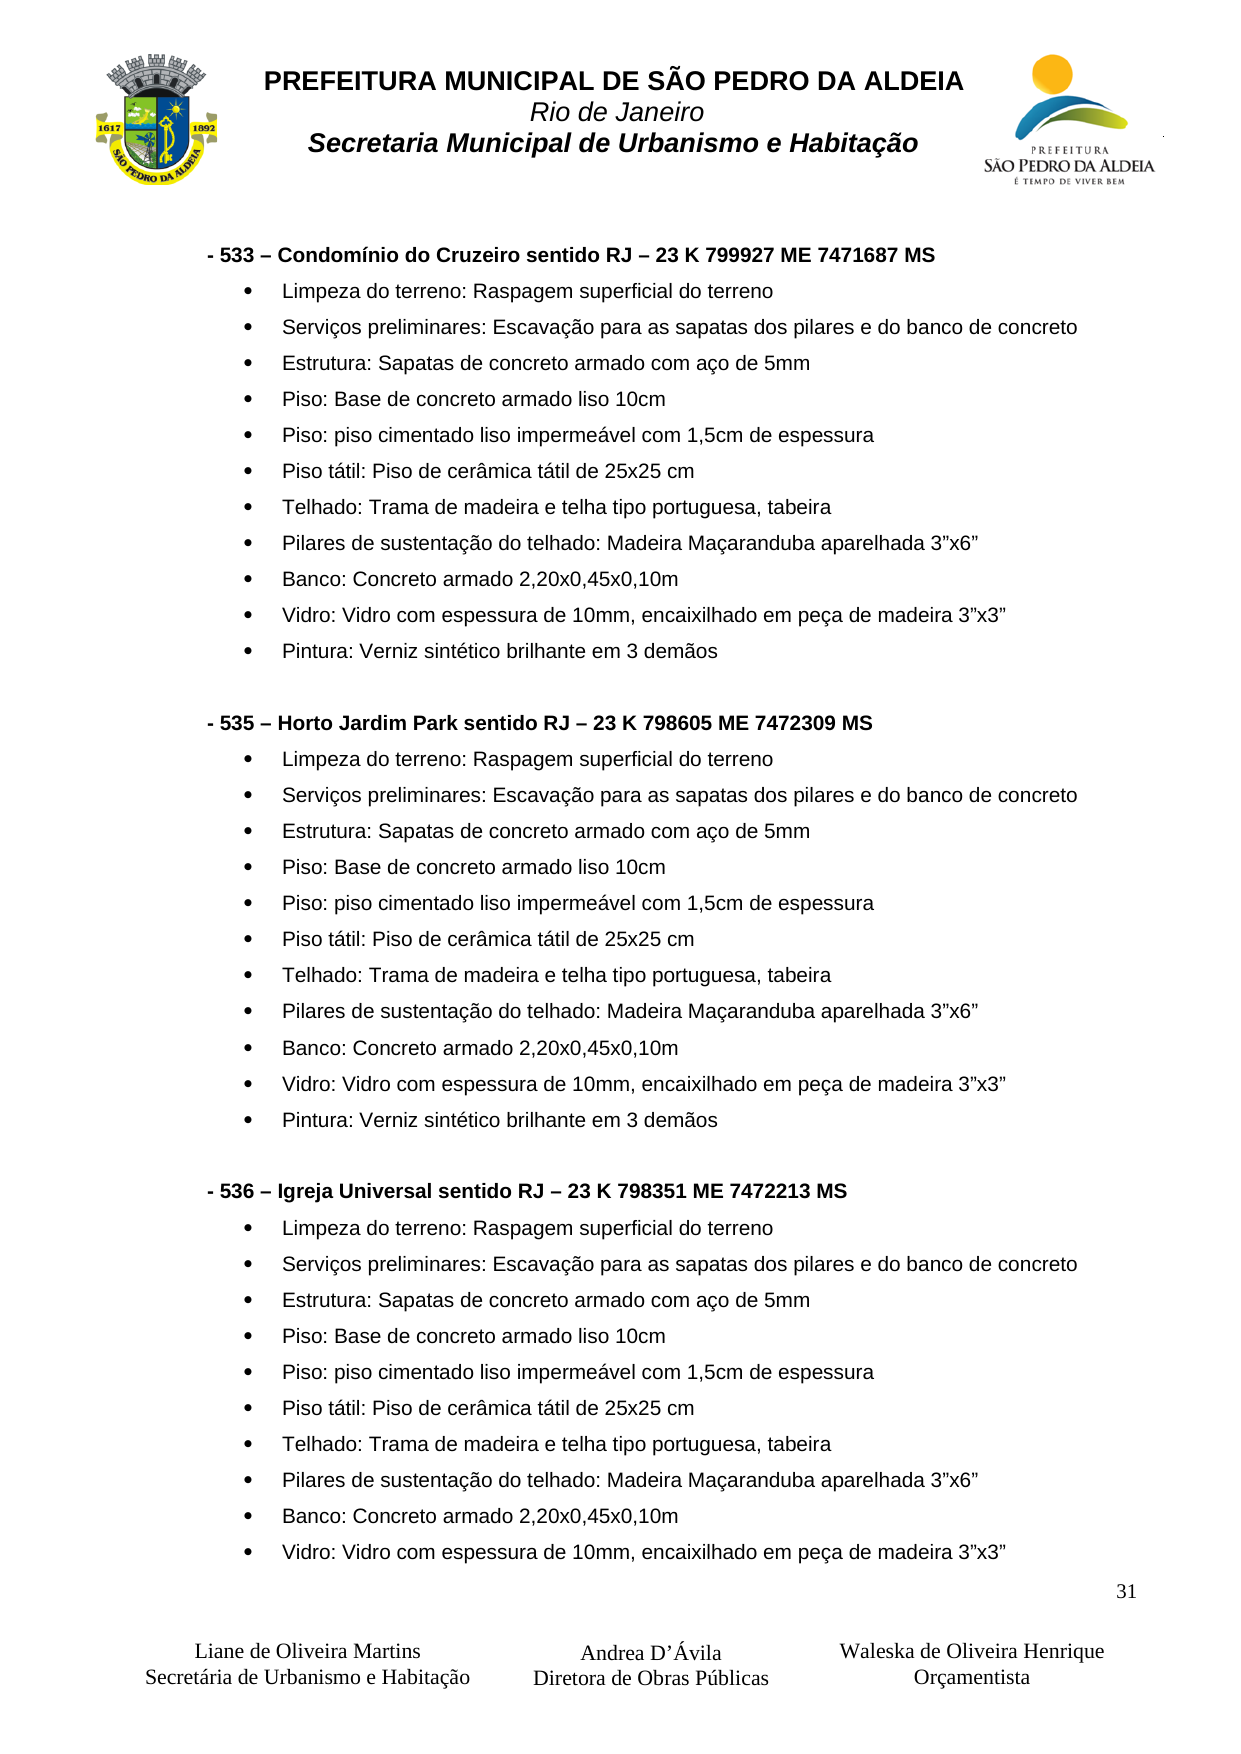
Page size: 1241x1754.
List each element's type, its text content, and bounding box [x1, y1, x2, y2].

list - 536 – Igreja Universal sentido RJ – 23 K 798351 ME 7472213 MS [207, 1179, 1137, 1203]
list Vidro: Vidro com espessura de 10mm, encaixilhado em peça de madeira 3”x3” [244, 603, 1137, 627]
list Pilares de sustentação do telhado: Madeira Maçaranduba aparelhada 3”x6” [244, 531, 1137, 555]
list Vidro: Vidro com espessura de 10mm, encaixilhado em peça de madeira 3”x3” [244, 1540, 1137, 1564]
list Pintura: Verniz sintético brilhante em 3 demãos [244, 639, 1137, 663]
list Banco: Concreto armado 2,20x0,45x0,10m [244, 567, 1137, 591]
list - 533 – Condomínio do Cruzeiro sentido RJ – 23 K 799927 ME 7471687 MS [207, 243, 1137, 267]
picture [95, 54, 218, 183]
list Telhado: Trama de madeira e telha tipo portuguesa, tabeira [244, 495, 1137, 519]
list Piso: Base de concreto armado liso 10cm [244, 1323, 1137, 1347]
list Vidro: Vidro com espessura de 10mm, encaixilhado em peça de madeira 3”x3” [244, 1071, 1137, 1095]
list Estrutura: Sapatas de concreto armado com aço de 5mm [244, 819, 1137, 843]
list Piso: piso cimentado liso impermeável com 1,5cm de espessura [244, 423, 1137, 447]
list Banco: Concreto armado 2,20x0,45x0,10m [244, 1504, 1137, 1528]
list Piso tátil: Piso de cerâmica tátil de 25x25 cm [244, 1396, 1137, 1419]
list Piso tátil: Piso de cerâmica tátil de 25x25 cm [244, 459, 1137, 483]
list Limpeza do terreno: Raspagem superficial do terreno [244, 279, 1137, 303]
list Piso: piso cimentado liso impermeável com 1,5cm de espessura [244, 891, 1137, 915]
list Estrutura: Sapatas de concreto armado com aço de 5mm [244, 1287, 1137, 1311]
list - 535 – Horto Jardim Park sentido RJ – 23 K 798605 ME 7472309 MS [207, 711, 1137, 735]
list Piso tátil: Piso de cerâmica tátil de 25x25 cm [244, 927, 1137, 951]
list Pintura: Verniz sintético brilhante em 3 demãos [244, 1107, 1137, 1131]
list Serviços preliminares: Escavação para as sapatas dos pilares e do banco de concreto [244, 315, 1137, 339]
list Piso: piso cimentado liso impermeável com 1,5cm de espessura [244, 1359, 1137, 1383]
list Banco: Concreto armado 2,20x0,45x0,10m [244, 1035, 1137, 1059]
list Serviços preliminares: Escavação para as sapatas dos pilares e do banco de concreto [244, 783, 1137, 807]
list Pilares de sustentação do telhado: Madeira Maçaranduba aparelhada 3”x6” [244, 999, 1137, 1023]
list Piso: Base de concreto armado liso 10cm [244, 855, 1137, 879]
list Limpeza do terreno: Raspagem superficial do terreno [244, 1215, 1137, 1239]
list Serviços preliminares: Escavação para as sapatas dos pilares e do banco de concreto [244, 1251, 1137, 1275]
list Estrutura: Sapatas de concreto armado com aço de 5mm [244, 351, 1137, 375]
list Telhado: Trama de madeira e telha tipo portuguesa, tabeira [244, 1432, 1137, 1456]
list Limpeza do terreno: Raspagem superficial do terreno [244, 747, 1137, 771]
list Telhado: Trama de madeira e telha tipo portuguesa, tabeira [244, 963, 1137, 987]
list Pilares de sustentação do telhado: Madeira Maçaranduba aparelhada 3”x6” [244, 1468, 1137, 1492]
list Piso: Base de concreto armado liso 10cm [244, 387, 1137, 411]
